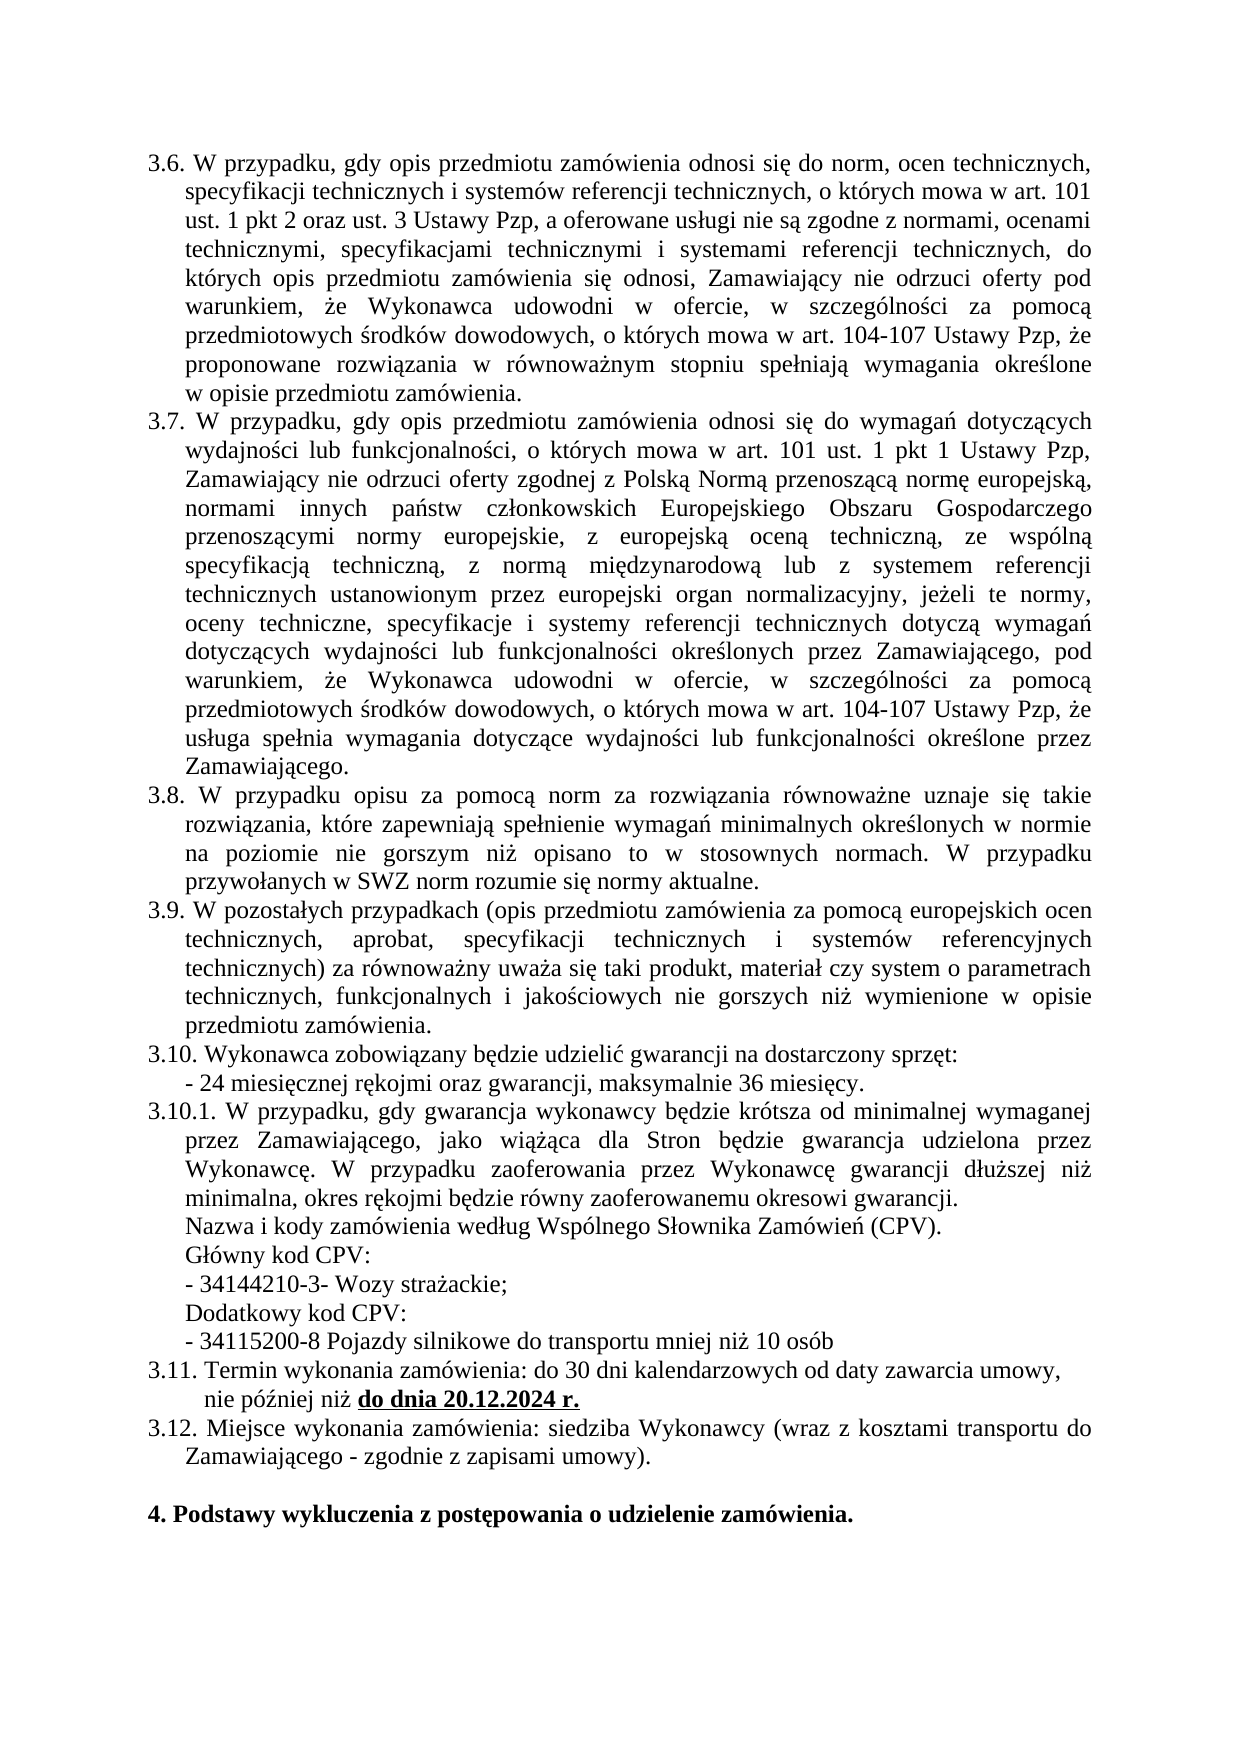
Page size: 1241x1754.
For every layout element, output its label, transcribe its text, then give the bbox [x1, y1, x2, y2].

text 3.11. Termin wykonania zamówienia: do 30 dni kalendarzowych od daty zawarcia umowy, [148, 1355, 1093, 1384]
text 3.12. Miejsce wykonania zamówienia: siedziba Wykonawcy (wraz z kosztami transportu do Zamawiającego - zgodnie z zapisami umowy). [148, 1413, 1093, 1470]
text 3.7. W przypadku, gdy opis przedmiotu zamówienia odnosi się do wymagań dotyczących wydajności lub funkcjonalności, o których mowa w art. 101 ust. 1 pkt 1 Ustawy Pzp, Zamawiający nie odrzuci oferty zgodnej z Polską Normą przenoszącą normę europejską, normami innych państw członkowskich Europejskiego Obszaru Gospodarczego przenoszącymi normy europejskie, z europejską oceną techniczną, ze wspólną specyfikacją techniczną, z normą międzynarodową lub z systemem referencji technicznych ustanowionym przez europejski organ normalizacyjny, jeżeli te normy, oceny techniczne, specyfikacje i systemy referencji technicznych dotyczą wymagań dotyczących wydajności lub funkcjonalności określonych przez Zamawiającego, pod warunkiem, że Wykonawca udowodni w ofercie, w szczególności za pomocą przedmiotowych środków dowodowych, o których mowa w art. 104-107 Ustawy Pzp, że usługa spełnia wymagania dotyczące wydajności lub funkcjonalności określone przez Zamawiającego. [148, 406, 1093, 780]
list Nazwa i kody zamówienia według Wspólnego Słownika Zamówień (CPV). [185, 1211, 1093, 1240]
list - 34115200-8 Pojazdy silnikowe do transportu mniej niż 10 osób [185, 1326, 1093, 1355]
text 3.9. W pozostałych przypadkach (opis przedmiotu zamówienia za pomocą europejskich ocen technicznych, aprobat, specyfikacji technicznych i systemów referencyjnych technicznych) za równoważny uważa się taki produkt, materiał czy system o parametrach technicznych, funkcjonalnych i jakościowych nie gorszych niż wymienione w opisie przedmiotu zamówienia. [148, 895, 1093, 1039]
text - 24 miesięcznej rękojmi oraz gwarancji, maksymalnie 36 miesięcy. [148, 1068, 1093, 1096]
list Główny kod CPV: [185, 1240, 1093, 1269]
text 3.10. Wykonawca zobowiązany będzie udzielić gwarancji na dostarczony sprzęt: [148, 1039, 1093, 1068]
text 3.6. W przypadku, gdy opis przedmiotu zamówienia odnosi się do norm, ocen technicznych, specyfikacji technicznych i systemów referencji technicznych, o których mowa w art. 101 ust. 1 pkt 2 oraz ust. 3 Ustawy Pzp, a oferowane usługi nie są zgodne z normami, ocenami technicznymi, specyfikacjami technicznymi i systemami referencji technicznych, do których opis przedmiotu zamówienia się odnosi, Zamawiający nie odrzuci oferty pod warunkiem, że Wykonawca udowodni w ofercie, w szczególności za pomocą przedmiotowych środków dowodowych, o których mowa w art. 104-107 Ustawy Pzp, że proponowane rozwiązania w równoważnym stopniu spełniają wymagania określone w opisie przedmiotu zamówienia. [148, 148, 1093, 406]
text 3.8. W przypadku opisu za pomocą norm za rozwiązania równoważne uznaje się takie rozwiązania, które zapewniają spełnienie wymagań minimalnych określonych w normie na poziomie nie gorszym niż opisano to w stosownych normach. W przypadku przywołanych w SWZ norm rozumie się normy aktualne. [148, 780, 1093, 895]
list - 34144210-3- Wozy strażackie; [185, 1269, 1093, 1298]
text 3.10.1. W przypadku, gdy gwarancja wykonawcy będzie krótsza od minimalnej wymaganej przez Zamawiającego, jako wiążąca dla Stron będzie gwarancja udzielona przez Wykonawcę. W przypadku zaoferowania przez Wykonawcę gwarancji dłuższej niż minimalna, okres rękojmi będzie równy zaoferowanemu okresowi gwarancji. [148, 1096, 1093, 1211]
text nie później niż do dnia 20.12.2024 r. [148, 1384, 1093, 1413]
list Dodatkowy kod CPV: [185, 1298, 1093, 1326]
text 4. Podstawy wykluczenia z postępowania o udzielenie zamówienia. [148, 1499, 1093, 1528]
